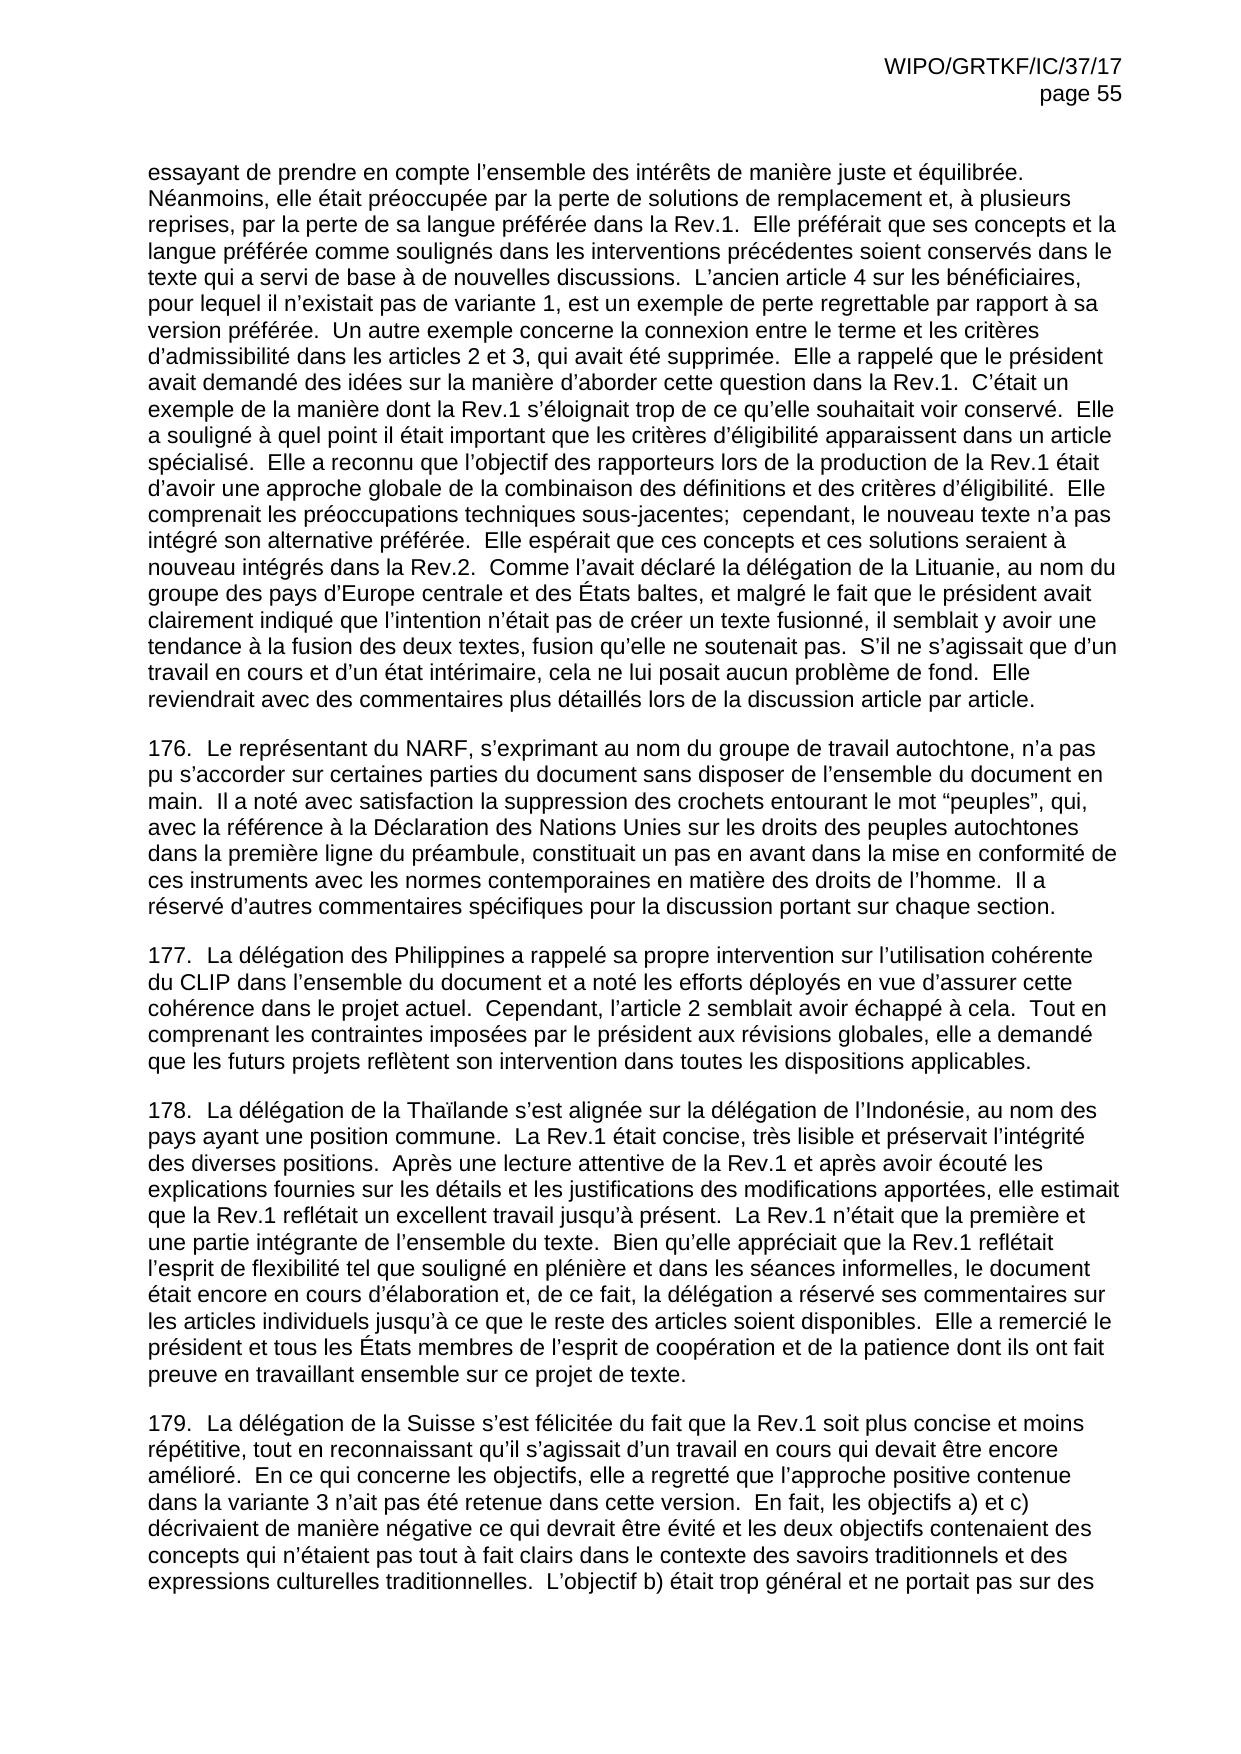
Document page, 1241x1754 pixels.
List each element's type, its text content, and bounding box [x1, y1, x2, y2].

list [148, 158, 1122, 712]
list Le représentant du NARF, s’exprimant au nom du groupe de travail autochtone, n’a pas pu s’accorder sur certaines parties du document sans disposer de l’ensemble du document en main. Il a noté avec satisfaction la suppression des crochets entourant le mot “peuples”, qui, avec la référence à la Déclaration des Nations Unies sur les droits des peuples autochtones dans la première ligne du préambule, constituait un pas en avant dans la mise en conformité de ces instruments avec les normes contemporaines en matière des droits de l’homme. Il a réservé d’autres commentaires spécifiques pour la discussion portant sur chaque section. [148, 735, 1122, 919]
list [148, 1410, 1122, 1594]
list La délégation de la Thaïlande s’est alignée sur la délégation de l’Indonésie, au nom des pays ayant une position commune. La Rev.1 était concise, très lisible et préservait l’intégrité des diverses positions. Après une lecture attentive de la Rev.1 et après avoir écouté les explications fournies sur les détails et les justifications des modifications apportées, elle estimait que la Rev.1 reflétait un excellent travail jusqu’à présent. La Rev.1 n’était que la première et une partie intégrante de l’ensemble du texte. Bien qu’elle appréciait que la Rev.1 reflétait l’esprit de flexibilité tel que souligné en plénière et dans les séances informelles, le document était encore en cours d’élaboration et, de ce fait, la délégation a réservé ses commentaires sur les articles individuels jusqu’à ce que le reste des articles soient disponibles. Elle a remercié le président et tous les États membres de l’esprit de coopération et de la patience dont ils ont fait preuve en travaillant ensemble sur ce projet de texte. [148, 1097, 1122, 1387]
list La délégation des Philippines a rappelé sa propre intervention sur l’utilisation cohérente du CLIP dans l’ensemble du document et a noté les efforts déployés en vue d’assurer cette cohérence dans le projet actuel. Cependant, l’article 2 semblait avoir échappé à cela. Tout en comprenant les contraintes imposées par le président aux révisions globales, elle a demandé que les futurs projets reflètent son intervention dans toutes les dispositions applicables. [148, 942, 1122, 1074]
